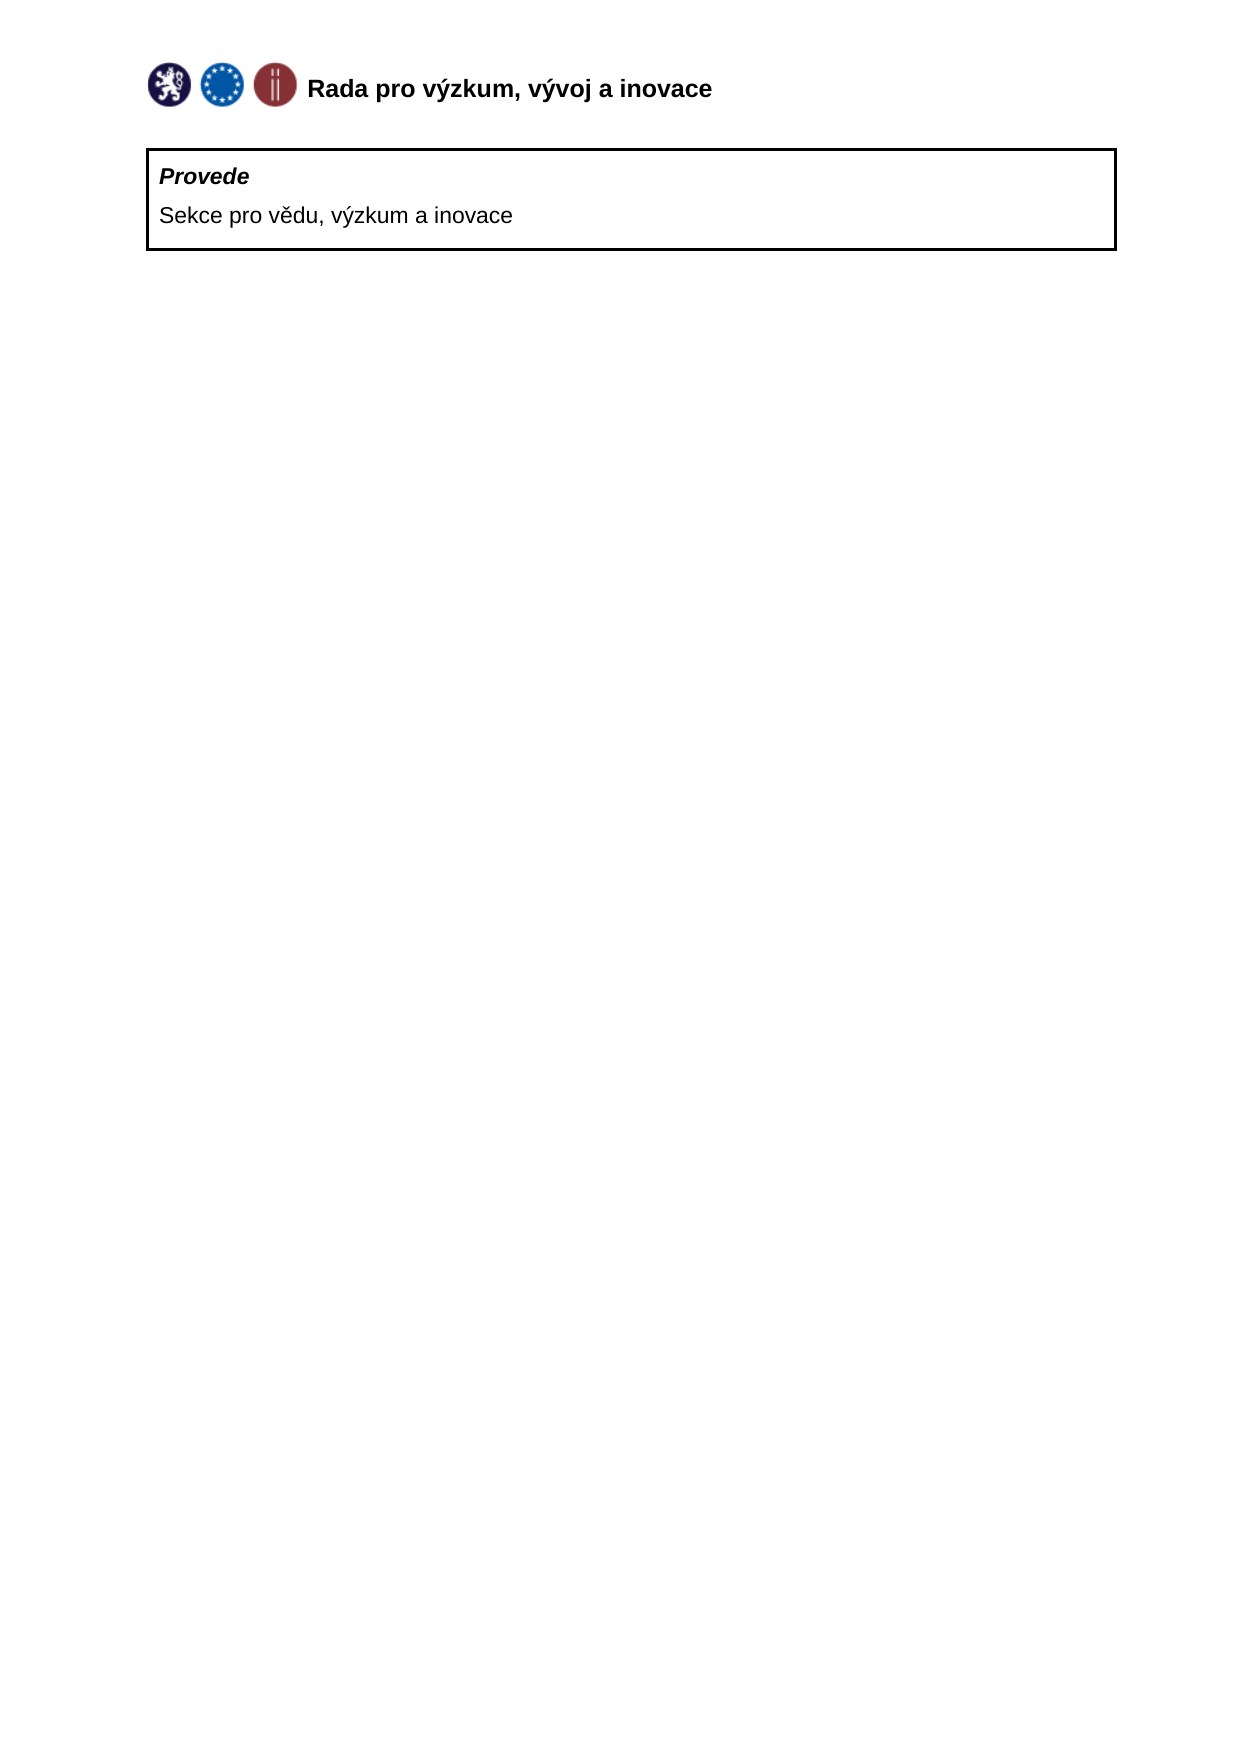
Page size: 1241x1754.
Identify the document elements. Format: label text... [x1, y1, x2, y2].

table_cell Provede Sekce pro vědu, výzkum a inovace [149, 151, 1114, 248]
picture [147, 62, 298, 108]
